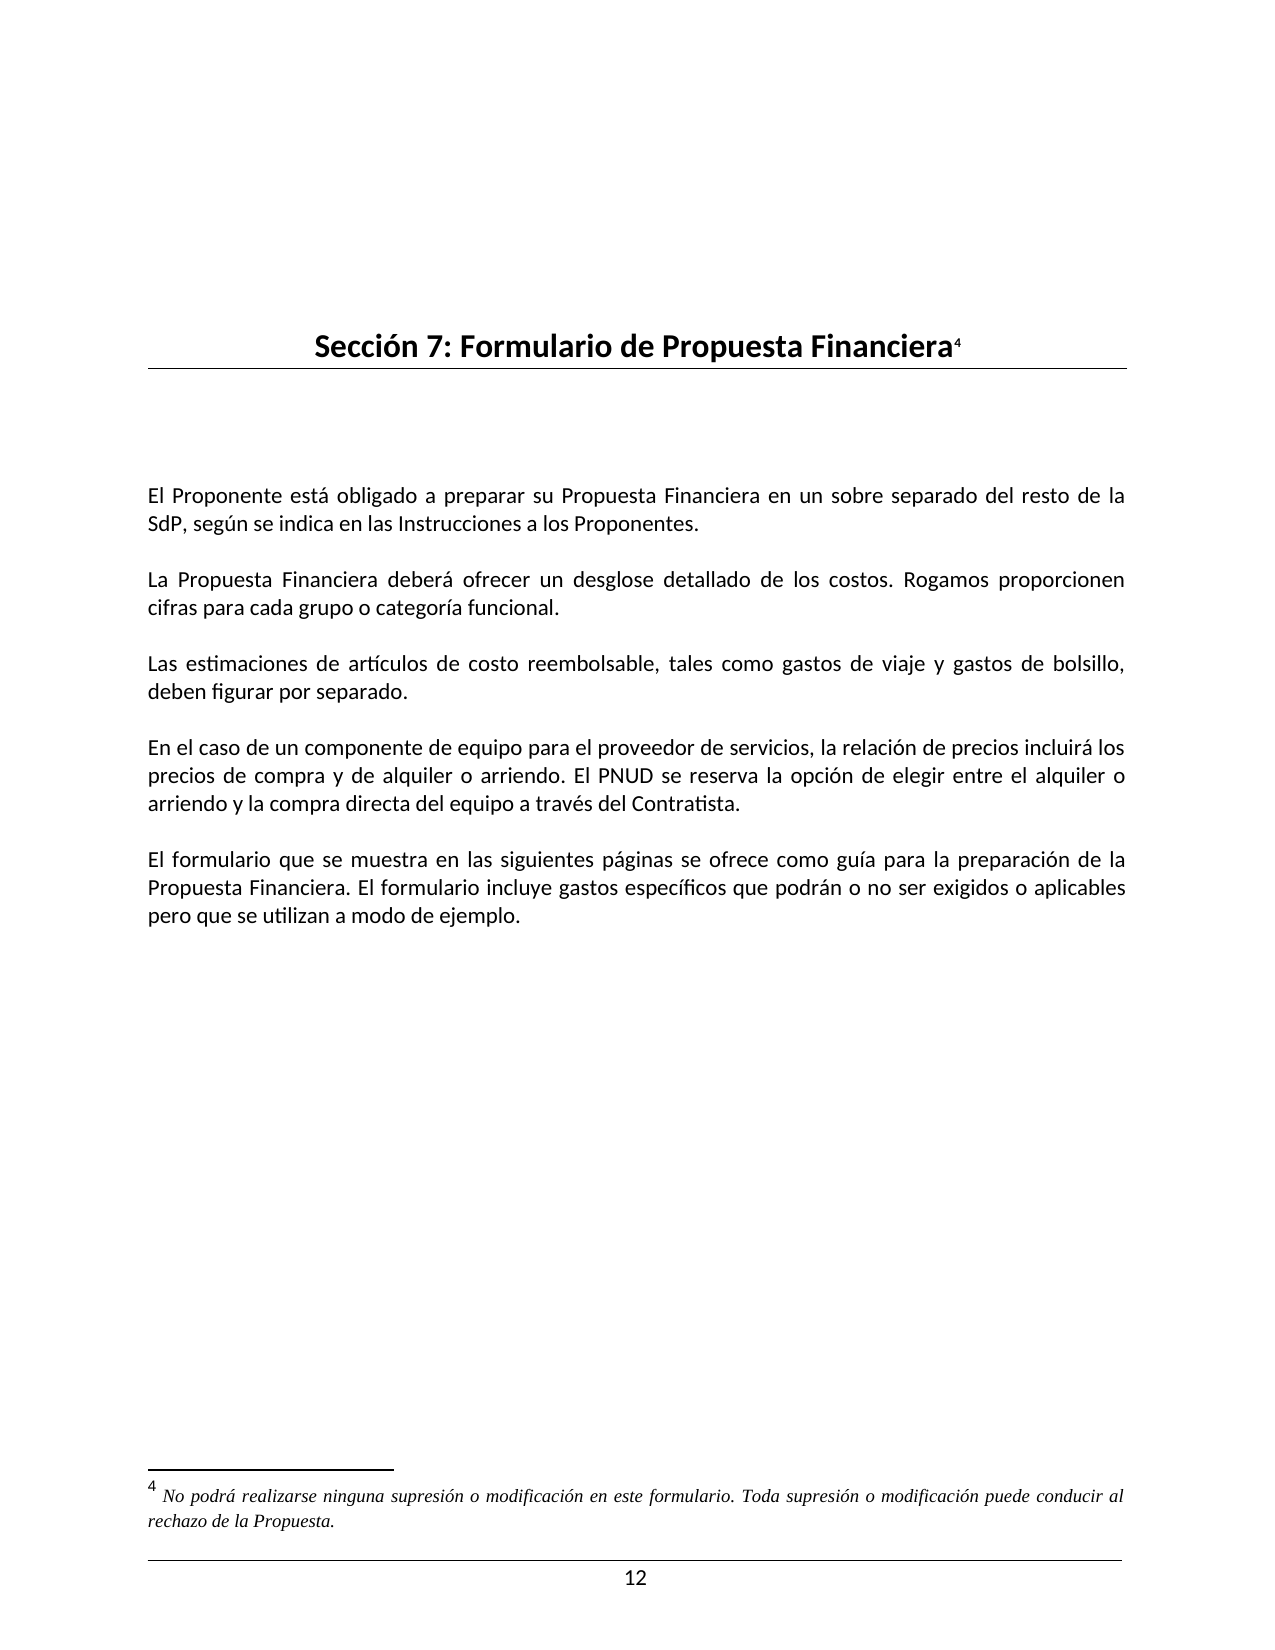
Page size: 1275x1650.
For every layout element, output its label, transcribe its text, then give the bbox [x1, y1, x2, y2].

text En el caso de un componente de equipo para el proveedor de servicios, la relación de precios incluirá los precios de compra y de alquiler o arriendo. El PNUD se reserva la opción de elegir entre el alquiler o arriendo y la compra directa del equipo a través del Contratista. [148, 733, 1127, 817]
text El Proponente está obligado a preparar su Propuesta Financiera en un sobre separado del resto de la SdP, según se indica en las Instrucciones a los Proponentes. [148, 481, 1127, 537]
text Las estimaciones de artículos de costo reembolsable, tales como gastos de viaje y gastos de bolsillo, deben figurar por separado. [148, 649, 1127, 705]
text La Propuesta Financiera deberá ofrecer un desglose detallado de los costos. Rogamos proporcionen cifras para cada grupo o categoría funcional. [148, 565, 1127, 621]
text El formulario que se muestra en las siguientes páginas se ofrece como guía para la preparación de la Propuesta Financiera. El formulario incluye gastos específicos que podrán o no ser exigidos o aplicables pero que se utilizan a modo de ejemplo. [148, 845, 1127, 929]
subtitle Sección 7: Formulario de Propuesta Financiera [148, 325, 1127, 368]
